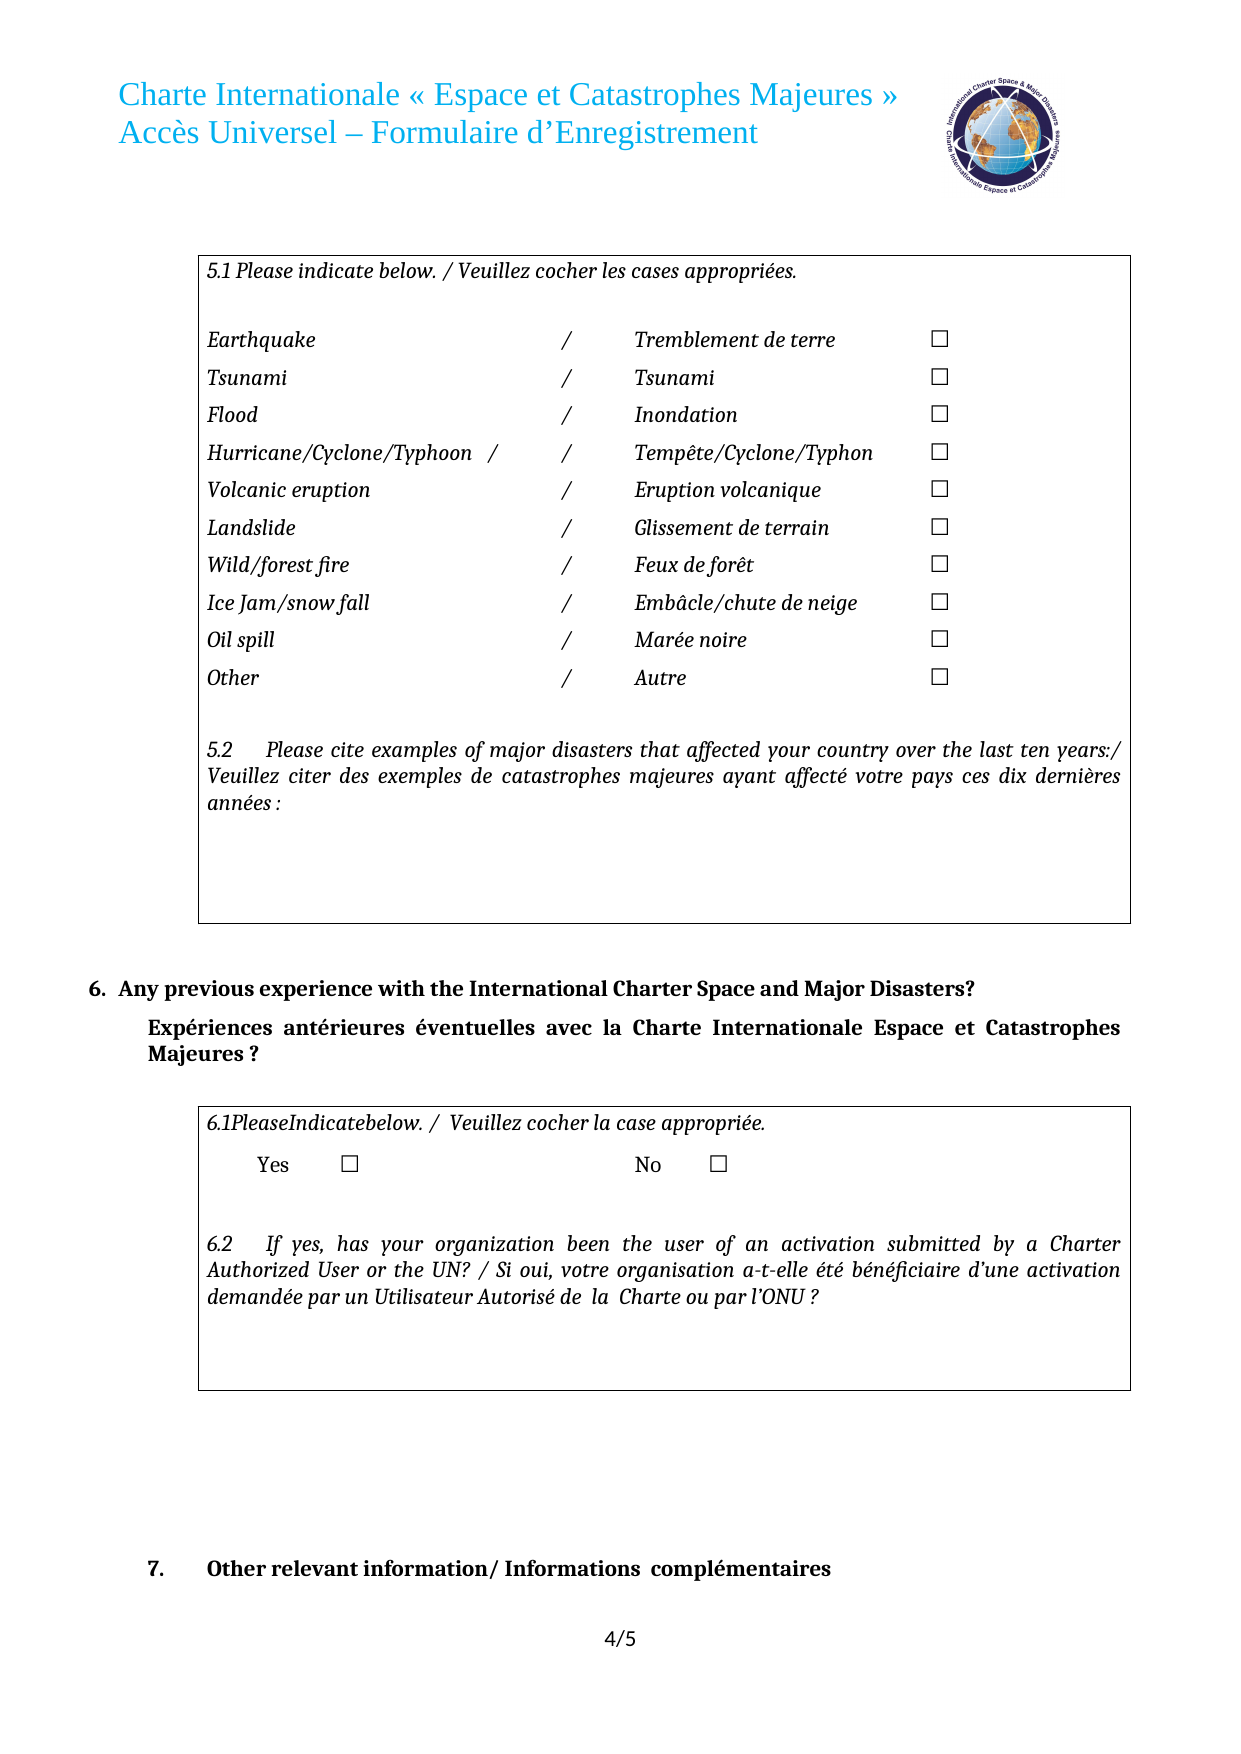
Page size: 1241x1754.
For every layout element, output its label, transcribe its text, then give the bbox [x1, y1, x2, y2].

picture [941, 73, 1065, 198]
text Tsunami / Tsunami ☐ [199, 357, 1130, 392]
list 5.2 Please cite examples of major disasters that affected your country over the last ten years:/ Veuillez citer des exemples de catastrophes majeures ayant affecté votre pays ces dix dernières années : [199, 734, 1130, 816]
list Any previous experience with the International Charter Space and Major Disasters? [89, 976, 1122, 1002]
text Landslide / Glissement de terrain ☐ [199, 507, 1130, 542]
list Expériences antérieures éventuelles avec la Charte Internationale Espace et Catastrophes Majeures ? [148, 1015, 1122, 1067]
text Other / Autre ☐ [199, 657, 1130, 692]
text Ice Jam/snow fall / Embâcle/chute de neige ☐ [199, 582, 1130, 617]
text Earthquake / Tremblement de terre ☐ [199, 320, 1130, 354]
text Volcanic eruption / Eruption volcanique ☐ [199, 470, 1130, 504]
text Flood / Inondation ☐ [199, 395, 1130, 429]
text Oil spill / Marée noire ☐ [199, 620, 1130, 654]
text 6.1PleaseIndicatebelow. / Veuillez cocher la case appropriée. [199, 1107, 1130, 1136]
text Yes ☐ No ☐ [199, 1145, 1130, 1179]
text 6.2 If yes, has your organization been the user of an activation submitted by a Charter Authorized User or the UN? / Si oui, votre organisation a-t-elle été bénéficiaire d’une activation demandée par un Utilisateur Autorisé de la Charte ou par l’ONU ? [199, 1228, 1130, 1310]
list Other relevant information/ Informations complémentaires [148, 1556, 1122, 1582]
list 5.1 Please indicate below. / Veuillez cocher les cases appropriées. [199, 256, 1130, 284]
text Wild/forest fire / Feux de forêt ☐ [199, 545, 1130, 579]
text Hurricane/Cyclone/Typhoon / / Tempête/Cyclone/Typhon ☐ [199, 432, 1130, 467]
